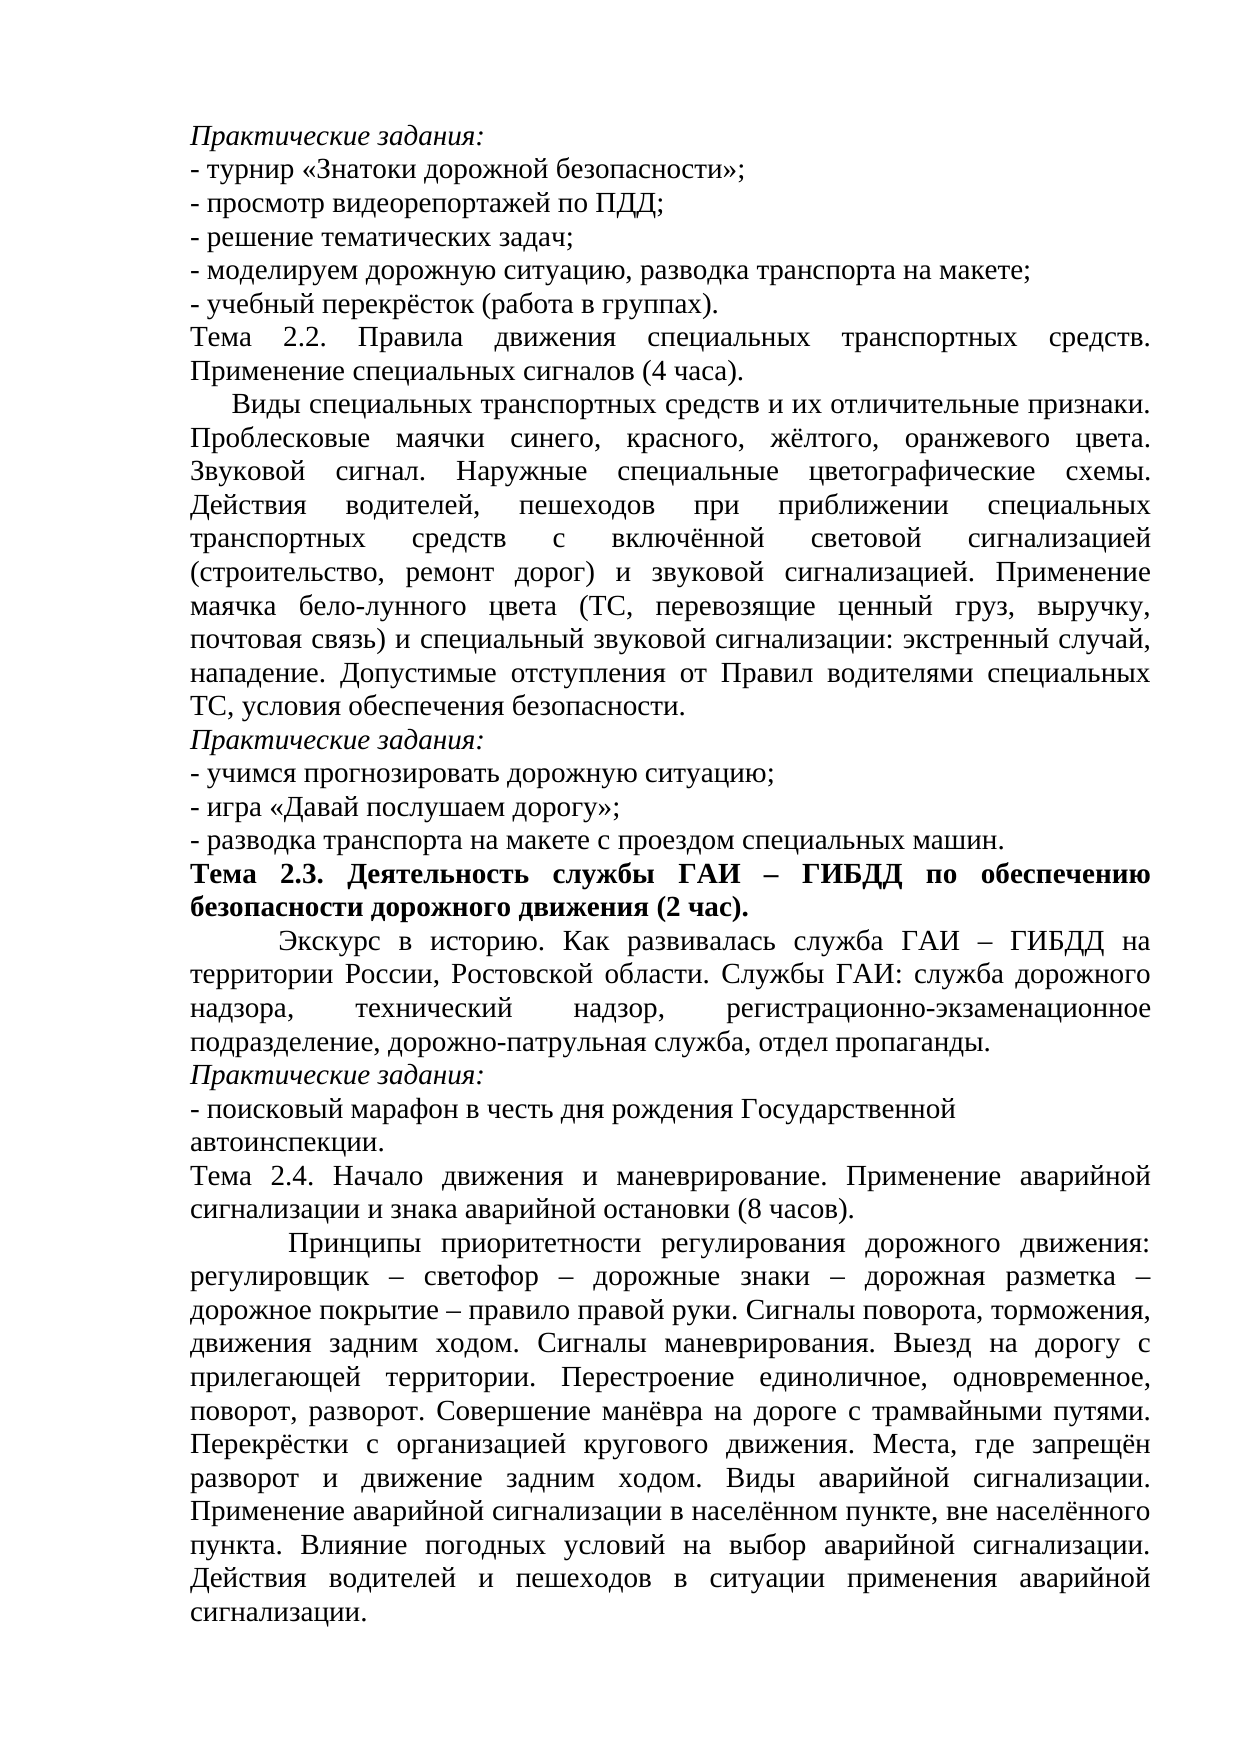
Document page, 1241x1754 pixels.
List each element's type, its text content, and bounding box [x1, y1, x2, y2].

text Практические задания: - учимся прогнозировать дорожную ситуацию; - игра «Давай послушаем дорогу»; - разводка транспорта на макете с проездом специальных машин. [190, 722, 1152, 856]
text Практические задания: - турнир «Знатоки дорожной безопасности»; - просмотр видеорепортажей по ПДД; - решение тематических задач; - моделируем дорожную ситуацию, разводка транспорта на макете; - учебный перекрёсток (работа в группах). [190, 118, 1152, 319]
text Тема 2.4. Начало движения и маневрирование. Применение аварийной сигнализации и знака аварийной остановки (8 часов). [190, 1158, 1152, 1225]
text Виды специальных транспортных средств и их отличительные признаки. Проблесковые маячки синего, красного, жёлтого, оранжевого цвета. Звуковой сигнал. Наружные специальные цветографические схемы. Действия водителей, пешеходов при приближении специальных транспортных средств с включённой световой сигнализацией (строительство, ремонт дорог) и звуковой сигнализацией. Применение маячка бело-лунного цвета (ТС, перевозящие ценный груз, выручку, почтовая связь) и специальный звуковой сигнализации: экстренный случай, нападение. Допустимые отступления от Правил водителями специальных ТС, условия обеспечения безопасности. [190, 386, 1152, 722]
text Принципы приоритетности регулирования дорожного движения: регулировщик – светофор – дорожные знаки – дорожная разметка – дорожное покрытие – правило правой руки. Сигналы поворота, торможения, движения задним ходом. Сигналы маневрирования. Выезд на дорогу с прилегающей территории. Перестроение единоличное, одновременное, поворот, разворот. Совершение манёвра на дороге с трамвайными путями. Перекрёстки с организацией кругового движения. Места, где запрещён разворот и движение задним ходом. Виды аварийной сигнализации. Применение аварийной сигнализации в населённом пункте, вне населённого пункта. Влияние погодных условий на выбор аварийной сигнализации. Действия водителей и пешеходов в ситуации применения аварийной сигнализации. [190, 1225, 1152, 1627]
text Практические задания: - поисковый марафон в честь дня рождения Государственной автоинспекции. [190, 1057, 1152, 1158]
text Тема 2.3. Деятельность службы ГАИ – ГИБДД по обеспечению безопасности дорожного движения (2 час). [190, 856, 1152, 923]
text Тема 2.2. Правила движения специальных транспортных средств. Применение специальных сигналов (4 часа). [190, 319, 1152, 386]
text Экскурс в историю. Как развивалась служба ГАИ – ГИБДД на территории России, Ростовской области. Службы ГАИ: служба дорожного надзора, технический надзор, регистрационно-экзаменационное подразделение, дорожно-патрульная служба, отдел пропаганды. [190, 923, 1152, 1057]
